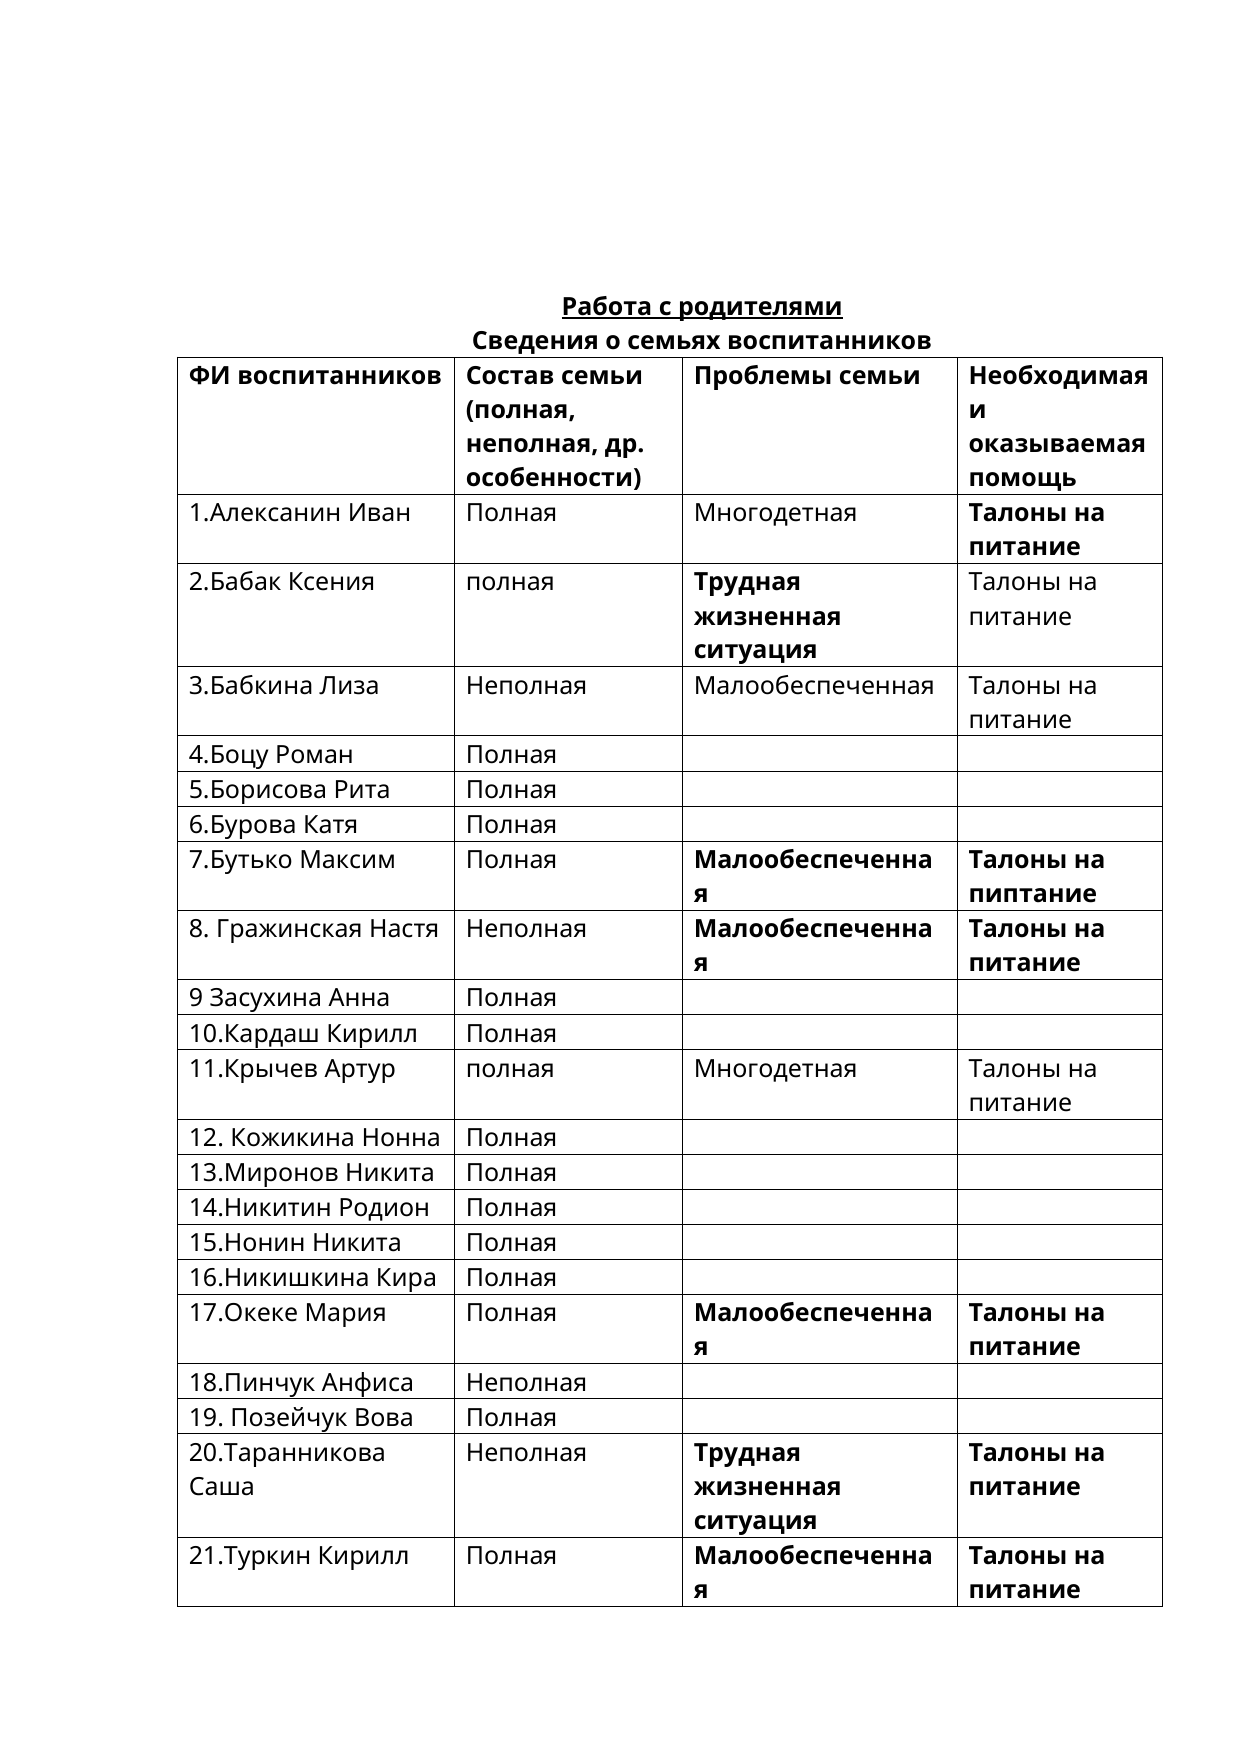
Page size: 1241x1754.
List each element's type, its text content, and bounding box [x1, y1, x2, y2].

table_cell Полная [455, 736, 682, 771]
table_cell полная [455, 1050, 682, 1118]
table_cell [958, 1225, 1162, 1259]
table_cell [958, 1399, 1162, 1433]
table_cell Талоны на питание [958, 667, 1162, 735]
table_cell Талоны на питание [958, 564, 1162, 666]
table_cell [958, 980, 1162, 1014]
table_cell Талоны на питание [958, 495, 1162, 563]
table_cell 15.Нонин Никита [178, 1225, 454, 1259]
table_cell 7.Бутько Максим [178, 842, 454, 910]
table_cell [683, 1190, 957, 1224]
table_cell Многодетная [683, 495, 957, 563]
list Работа с родителями [252, 288, 1152, 322]
table_cell [683, 1015, 957, 1049]
table_cell 17.Океке Мария [178, 1295, 454, 1363]
table_cell 13.Миронов Никита [178, 1155, 454, 1189]
table_cell [683, 736, 957, 771]
table_cell 16.Никишкина Кира [178, 1260, 454, 1294]
table_cell 6.Бурова Катя [178, 807, 454, 841]
table_cell Малообеспеченная [683, 911, 957, 979]
table_cell [683, 1399, 957, 1433]
table_cell Полная [455, 772, 682, 806]
table_cell Малообеспеченная [683, 667, 957, 735]
table_cell Многодетная [683, 1050, 957, 1118]
table_cell 20.Таранникова Саша [178, 1434, 454, 1537]
table_cell 4.Боцу Роман [178, 736, 454, 771]
table_cell Полная [455, 807, 682, 841]
table_cell Полная [455, 1399, 682, 1433]
table_header Проблемы семьи [683, 358, 957, 494]
table_cell Полная [455, 1225, 682, 1259]
table_cell Полная [455, 495, 682, 563]
table_cell Полная [455, 842, 682, 910]
table_cell [958, 807, 1162, 841]
table_cell [683, 772, 957, 806]
table_cell Талоны на питание [958, 1050, 1162, 1118]
table_cell Талоны на питание [958, 1434, 1162, 1537]
table_cell Малообеспеченная [683, 1295, 957, 1363]
table_cell 12. Кожикина Нонна [178, 1120, 454, 1153]
table_cell Талоны на питание [958, 1538, 1162, 1606]
table_cell Трудная жизненная ситуация [683, 1434, 957, 1537]
table_cell [958, 1120, 1162, 1153]
table_cell [958, 1260, 1162, 1294]
table_cell 3.Бабкина Лиза [178, 667, 454, 735]
table_header Состав семьи (полная, неполная, др. особенности) [455, 358, 682, 494]
table_cell 21.Туркин Кирилл [178, 1538, 454, 1606]
table_cell Неполная [455, 667, 682, 735]
table_cell [683, 807, 957, 841]
table_cell Талоны на питание [958, 1295, 1162, 1363]
table_cell [683, 1155, 957, 1189]
table_cell Неполная [455, 1364, 682, 1398]
table_cell [683, 1260, 957, 1294]
list Сведения о семьях воспитанников [252, 322, 1152, 357]
table_cell 19. Позейчук Вова [178, 1399, 454, 1433]
table_cell Талоны на питание [958, 911, 1162, 979]
table_cell Полная [455, 1120, 682, 1153]
table_cell 11.Крычев Артур [178, 1050, 454, 1118]
table_cell [683, 1225, 957, 1259]
table_cell Полная [455, 1015, 682, 1049]
table_cell 1.Алексанин Иван [178, 495, 454, 563]
table_header ФИ воспитанников [178, 358, 454, 494]
table_header Необходимая и оказываемая помощь [958, 358, 1162, 494]
table_cell [958, 736, 1162, 771]
table_cell Полная [455, 1538, 682, 1606]
table_cell [683, 1120, 957, 1153]
table_cell 18.Пинчук Анфиса [178, 1364, 454, 1398]
table_cell [958, 1364, 1162, 1398]
table_cell Полная [455, 1155, 682, 1189]
table_cell Неполная [455, 1434, 682, 1537]
table_cell [683, 980, 957, 1014]
table_cell Малообеспеченная [683, 842, 957, 910]
table_cell полная [455, 564, 682, 666]
table_cell 10.Кардаш Кирилл [178, 1015, 454, 1049]
table_cell [683, 1364, 957, 1398]
table_cell 8. Гражинская Настя [178, 911, 454, 979]
table_cell [958, 1155, 1162, 1189]
table_cell Талоны на пиптание [958, 842, 1162, 910]
table_cell Полная [455, 1295, 682, 1363]
table_cell Трудная жизненная ситуация [683, 564, 957, 666]
table_cell 14.Никитин Родион [178, 1190, 454, 1224]
table_cell [958, 1015, 1162, 1049]
table_cell Неполная [455, 911, 682, 979]
table_cell Полная [455, 1260, 682, 1294]
table_cell 2.Бабак Ксения [178, 564, 454, 666]
table_cell Полная [455, 980, 682, 1014]
table_cell Полная [455, 1190, 682, 1224]
table_cell 5.Борисова Рита [178, 772, 454, 806]
table_cell [958, 772, 1162, 806]
table_cell 9 Засухина Анна [178, 980, 454, 1014]
table_cell Малообеспеченная [683, 1538, 957, 1606]
table_cell [958, 1190, 1162, 1224]
